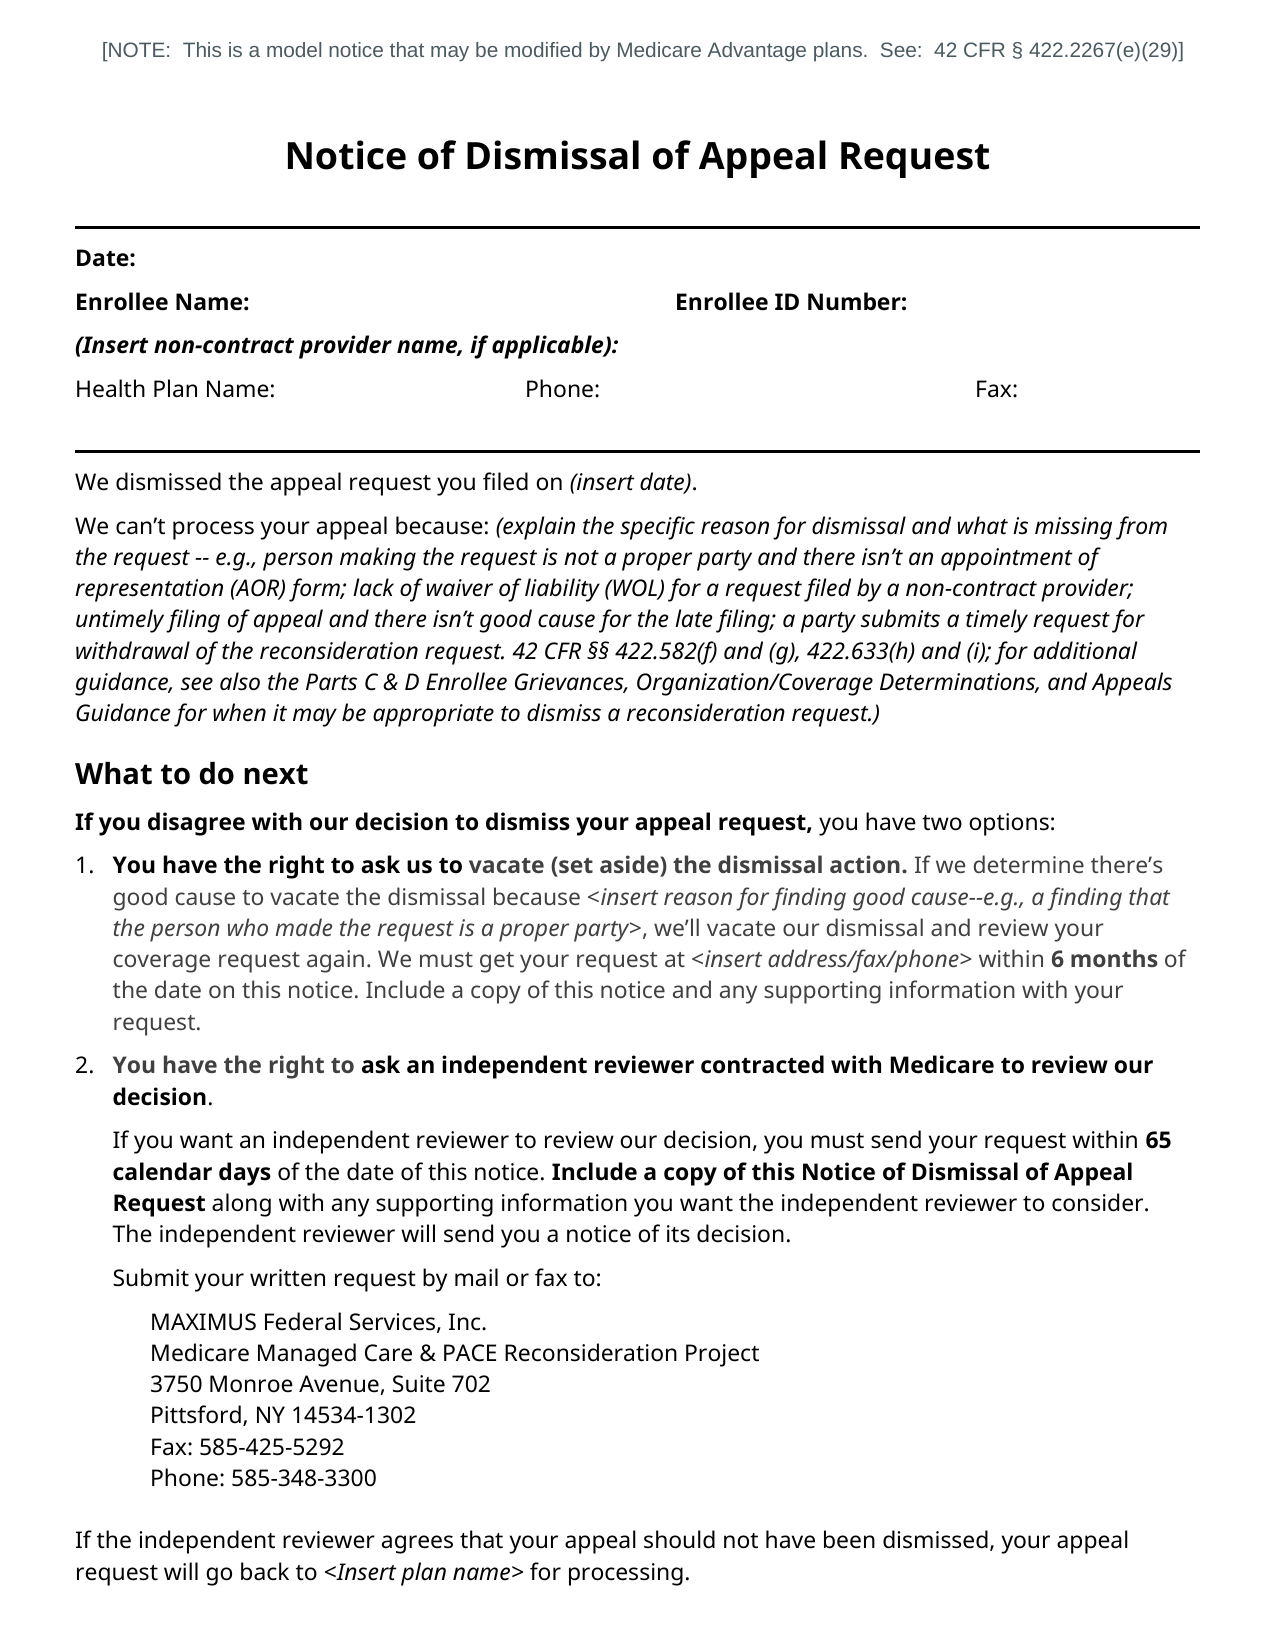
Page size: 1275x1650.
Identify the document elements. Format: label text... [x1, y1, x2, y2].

text We can’t process your appeal because: (explain the specific reason for dismissal and what is missing from the request -- e.g., person making the request is not a proper party and there isn’t an appointment of representation (AOR) form; lack of waiver of liability (WOL) for a request filed by a non-contract provider; untimely filing of appeal and there isn’t good cause for the late filing; a party submits a timely request for withdrawal of the reconsideration request. 42 CFR §§ 422.582(f) and (g), 422.633(h) and (i); for additional guidance, see also the Parts C & D Enrollee Grievances, Organization/Coverage Determinations, and Appeals Guidance for when it may be appropriate to dismiss a reconsideration request.) [75, 510, 1200, 728]
text Enrollee Name: Enrollee ID Number: [75, 286, 1200, 317]
text Fax: 585-425-5292 [75, 1431, 1200, 1462]
text If you want an independent reviewer to review our decision, you must send your request within 65 calendar days of the date of this notice. Include a copy of this Notice of Dismissal of Appeal Request along with any supporting information you want the independent reviewer to consider. The independent reviewer will send you a notice of its decision. [112, 1124, 1200, 1249]
text 3750 Monroe Avenue, Suite 702 [129, 1368, 1200, 1399]
text Phone: 585-348-3300 [75, 1462, 1200, 1493]
text If you disagree with our decision to dismiss your appeal request, you have two options: [75, 806, 1200, 837]
text Pittsford, NY 14534-1302 [75, 1399, 1200, 1431]
list Submit your written request by mail or fax to: [112, 1262, 1200, 1293]
list MAXIMUS Federal Services, Inc. [150, 1306, 1200, 1337]
text What to do next [75, 753, 1200, 793]
text If the independent reviewer agrees that your appeal should not have been dismissed, your appeal request will go back to <Insert plan name> for processing. [75, 1524, 1200, 1587]
text (Insert non-contract provider name, if applicable): [75, 329, 1200, 361]
text Date: [75, 242, 1200, 273]
text We dismissed the appeal request you filed on (insert date). [75, 466, 1200, 497]
text Notice of Dismissal of Appeal Request [75, 129, 1200, 181]
text Medicare Managed Care & PACE Reconsideration Project [129, 1337, 1200, 1368]
text Health Plan Name: Phone: Fax: [75, 373, 1200, 404]
list You have the right to ask an independent reviewer contracted with Medicare to review our decision. [75, 1049, 1200, 1112]
list You have the right to ask us to vacate (set aside) the dismissal action. If we determine there’s good cause to vacate the dismissal because <insert reason for finding good cause--e.g., a finding that the person who made the request is a proper party>, we’ll vacate our dismissal and review your coverage request again. We must get your request at <insert address/fax/phone> within 6 months of the date on this notice. Include a copy of this notice and any supporting information with your request. [75, 849, 1200, 1037]
